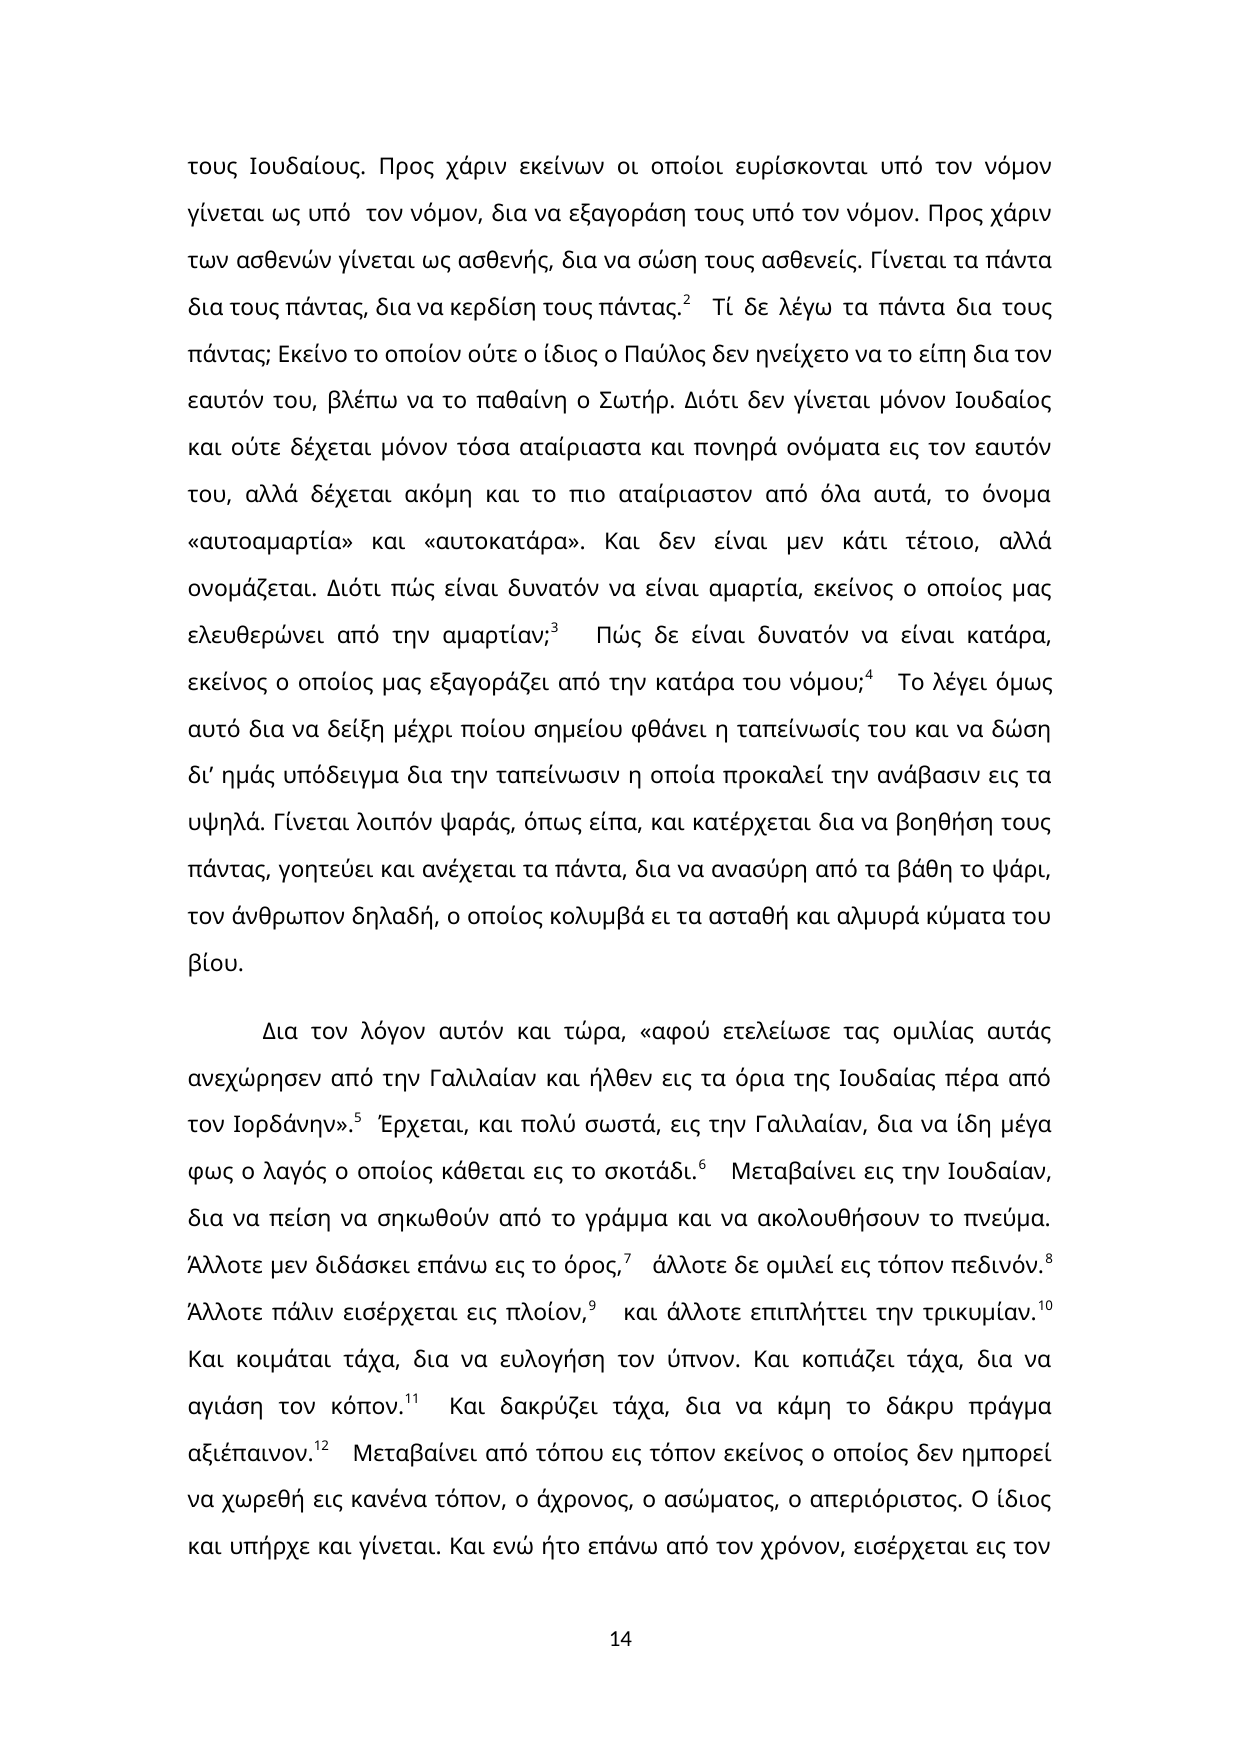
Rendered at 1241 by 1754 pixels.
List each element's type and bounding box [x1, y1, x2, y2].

text [187, 1014, 1053, 1561]
text [187, 150, 1053, 978]
